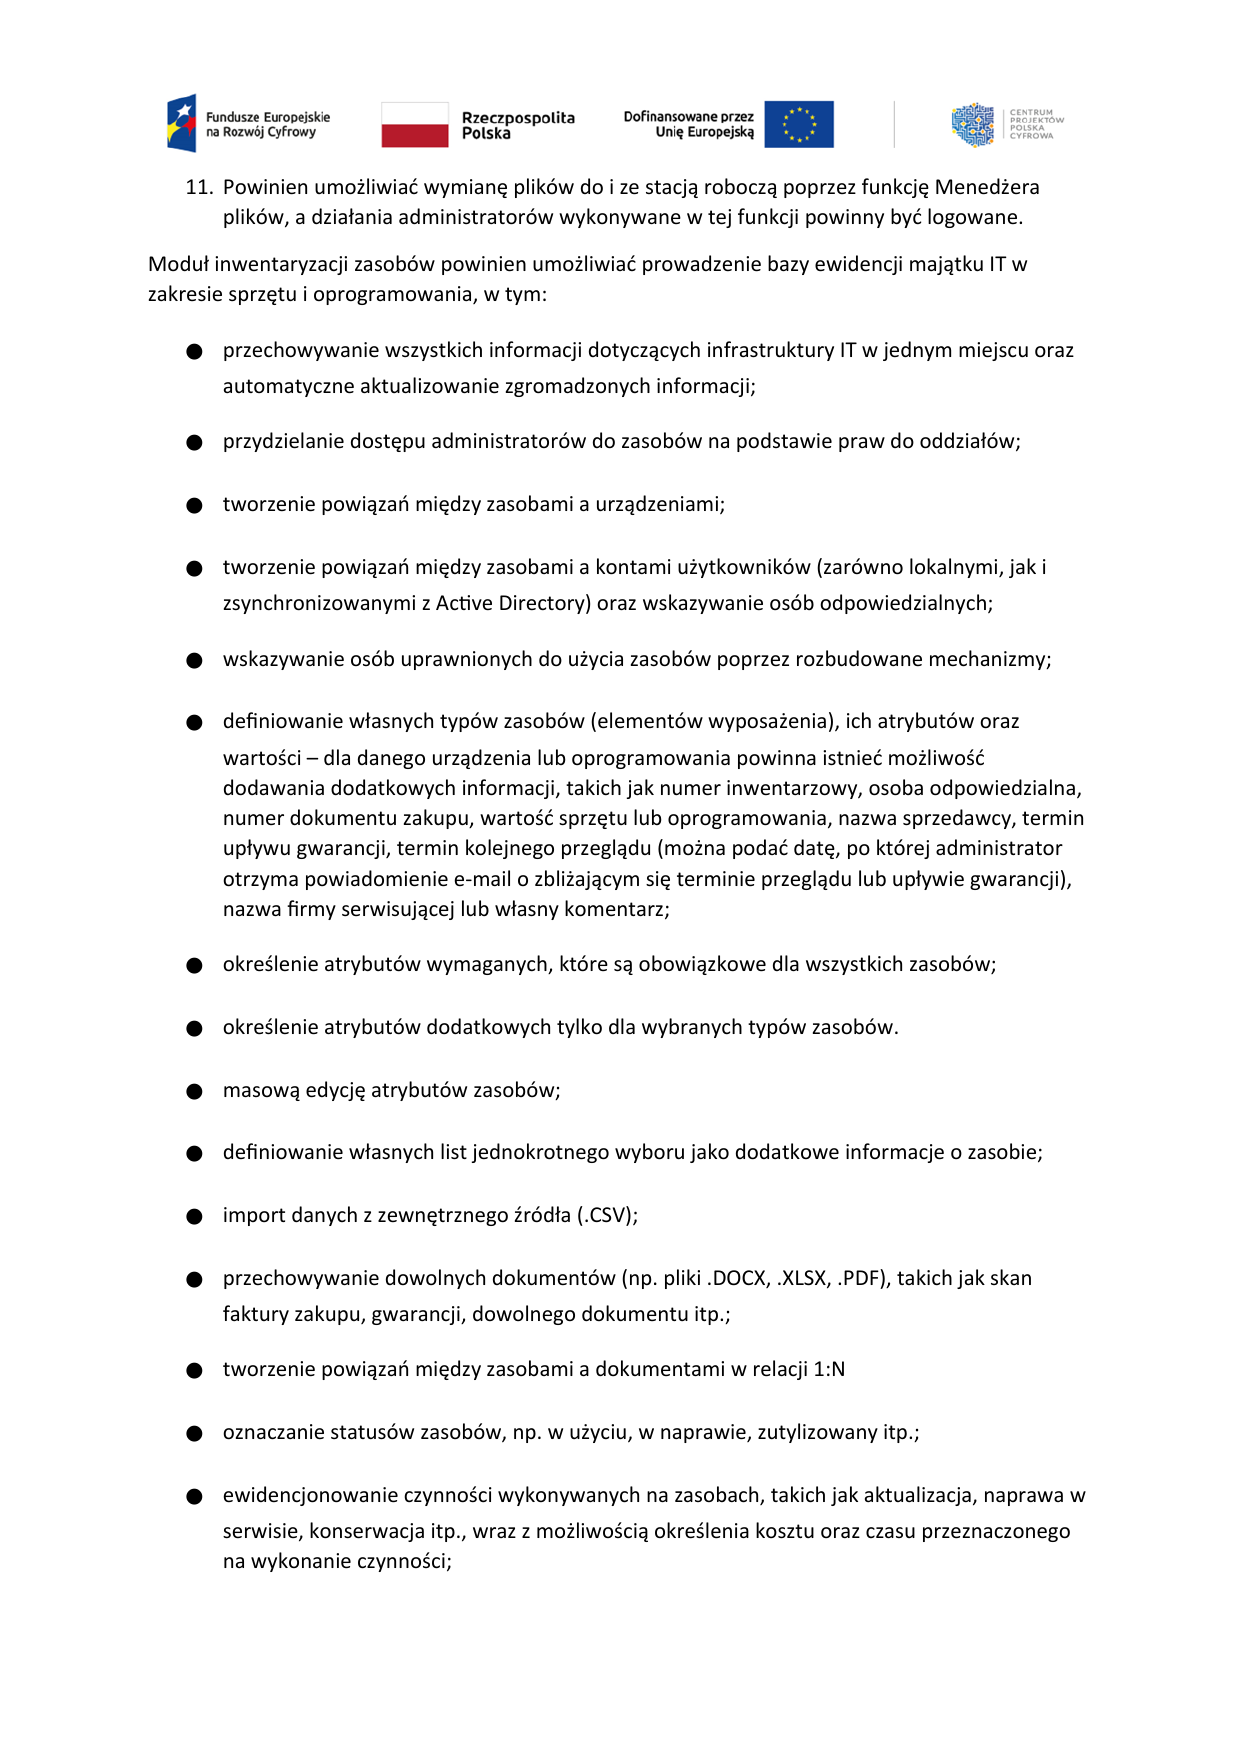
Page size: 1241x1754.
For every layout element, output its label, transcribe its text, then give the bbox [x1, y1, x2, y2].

list przydzielanie dostępu administratorów do zasobów na podstawie praw do oddziałów; [185, 418, 1093, 461]
list ewidencjonowanie czynności wykonywanych na zasobach, takich jak aktualizacja, naprawa w serwisie, konserwacja itp., wraz z możliwością określenia kosztu oraz czasu przeznaczonego na wykonanie czynności; [185, 1471, 1093, 1574]
list określenie atrybutów wymaganych, które są obowiązkowe dla wszystkich zasobów; [185, 941, 1093, 983]
list przechowywanie dowolnych dokumentów (np. pliki .DOCX, .XLSX, .PDF), takich jak skan faktury zakupu, gwarancji, dowolnego dokumentu itp.; [185, 1254, 1093, 1327]
list definiowanie własnych typów zasobów (elementów wyposażenia), ich atrybutów oraz wartości – dla danego urządzenia lub oprogramowania powinna istnieć możliwość dodawania dodatkowych informacji, takich jak numer inwentarzowy, osoba odpowiedzialna, numer dokumentu zakupu, wartość sprzętu lub oprogramowania, nazwa sprzedawcy, termin upływu gwarancji, termin kolejnego przeglądu (można podać datę, po której administrator otrzyma powiadomienie e-mail o zbliżającym się terminie przeglądu lub upływie gwarancji), nazwa firmy serwisującej lub własny komentarz; [185, 698, 1093, 922]
list tworzenie powiązań między zasobami a dokumentami w relacji 1:N [185, 1346, 1093, 1389]
list definiowanie własnych list jednokrotnego wyboru jako dodatkowe informacje o zasobie; [185, 1129, 1093, 1172]
text Moduł inwentaryzacji zasobów powinien umożliwiać prowadzenie bazy ewidencji majątku IT w zakresie sprzętu i oprogramowania, w tym: [148, 249, 1093, 307]
list tworzenie powiązań między zasobami a urządzeniami; [185, 481, 1093, 523]
list tworzenie powiązań między zasobami a kontami użytkowników (zarówno lokalnymi, jak i zsynchronizowanymi z Active Directory) oraz wskazywanie osób odpowiedzialnych; [185, 543, 1093, 616]
list oznaczanie statusów zasobów, np. w użyciu, w naprawie, zutylizowany itp.; [185, 1409, 1093, 1451]
list wskazywanie osób uprawnionych do użycia zasobów poprzez rozbudowane mechanizmy; [185, 635, 1093, 678]
list Powinien umożliwiać wymianę plików do i ze stacją roboczą poprzez funkcję Menedżera plików, a działania administratorów wykonywane w tej funkcji powinny być logowane. [185, 172, 1093, 230]
list masową edycję atrybutów zasobów; [185, 1066, 1093, 1109]
list import danych z zewnętrznego źródła (.CSV); [185, 1192, 1093, 1234]
picture [147, 73, 1093, 172]
list określenie atrybutów dodatkowych tylko dla wybranych typów zasobów. [185, 1003, 1093, 1046]
list przechowywanie wszystkich informacji dotyczących infrastruktury IT w jednym miejscu oraz automatyczne aktualizowanie zgromadzonych informacji; [185, 326, 1093, 399]
